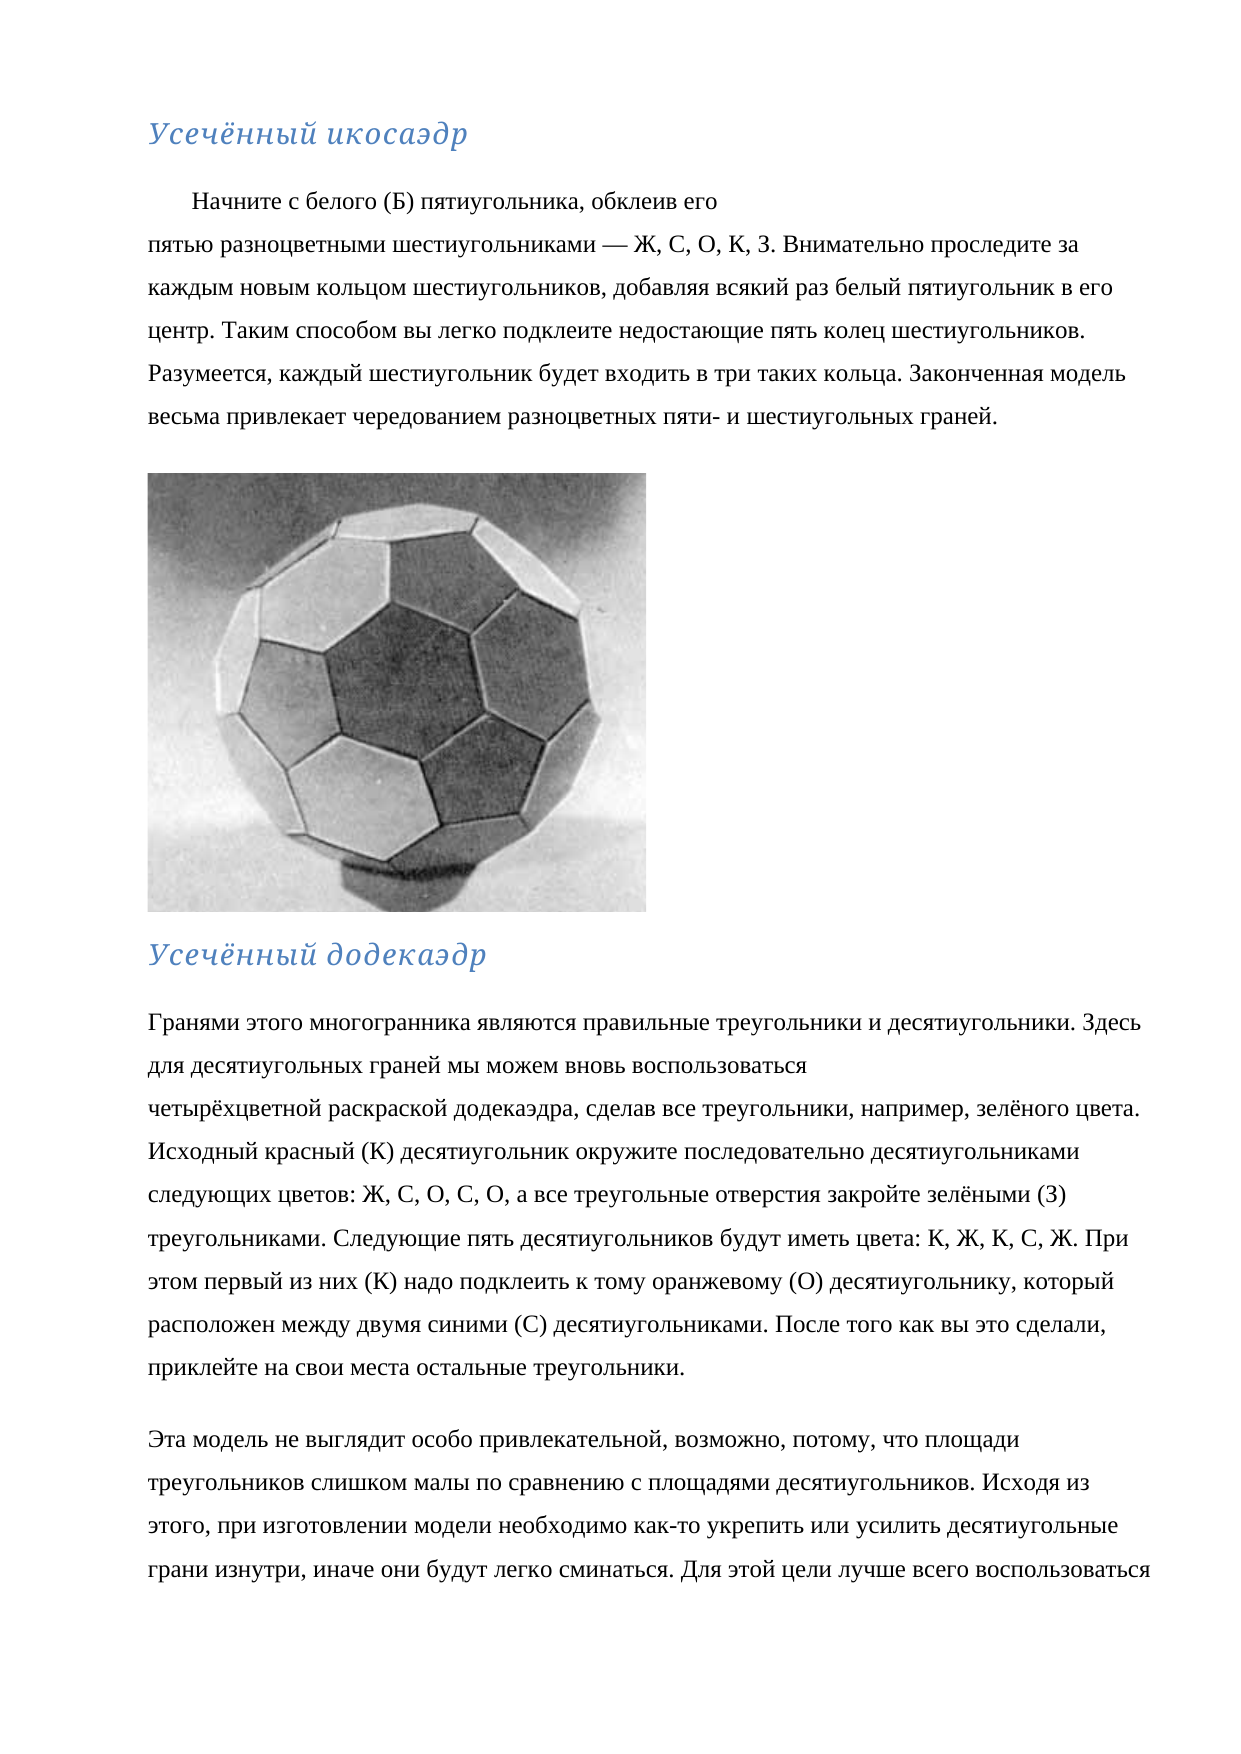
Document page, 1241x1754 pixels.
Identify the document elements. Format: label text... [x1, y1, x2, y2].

subtitle Усечённый икосаэдр [148, 118, 1152, 152]
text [148, 1424, 1152, 1582]
text Гранями этого многогранника являются правильные треугольники и десятиугольники. Здесь для десятиугольных граней мы можем вновь воспользоваться четырёхцветной раскраской додекаэдра, сделав все треугольники, например, зелёного цвета. Исходный красный (К) десятиугольник окружите последовательно десятиугольниками следующих цветов: Ж, C, О, C, О, а все треугольные отверстия закройте зелёными (З) треугольниками. Следующие пять десятиугольников будут иметь цвета: К, Ж, К, С, Ж. При этом первый из них (К) надо подклеить к тому оранжевому (О) десятиугольнику, который расположен между двумя синими (С) десятиугольниками. После того как вы это сделали, приклейте на свои места остальные треугольники. [148, 1007, 1152, 1381]
text Начните с белого (Б) пятиугольника, обклеив его пятью разноцветными шестиугольниками — Ж, С, О, К, З. Внимательно проследите за каждым новым кольцом шестиугольников, добавляя всякий раз белый пятиугольник в его центр. Таким способом вы легко подклеите недостающие пять колец шестиугольников. Разумеется, каждый шестиугольник будет входить в три таких кольца. Законченная модель весьма привлекает чередованием разноцветных пяти- и шестиугольных граней. [148, 186, 1152, 430]
picture [147, 473, 647, 912]
subtitle Усечённый додекаэдр [148, 939, 1152, 973]
